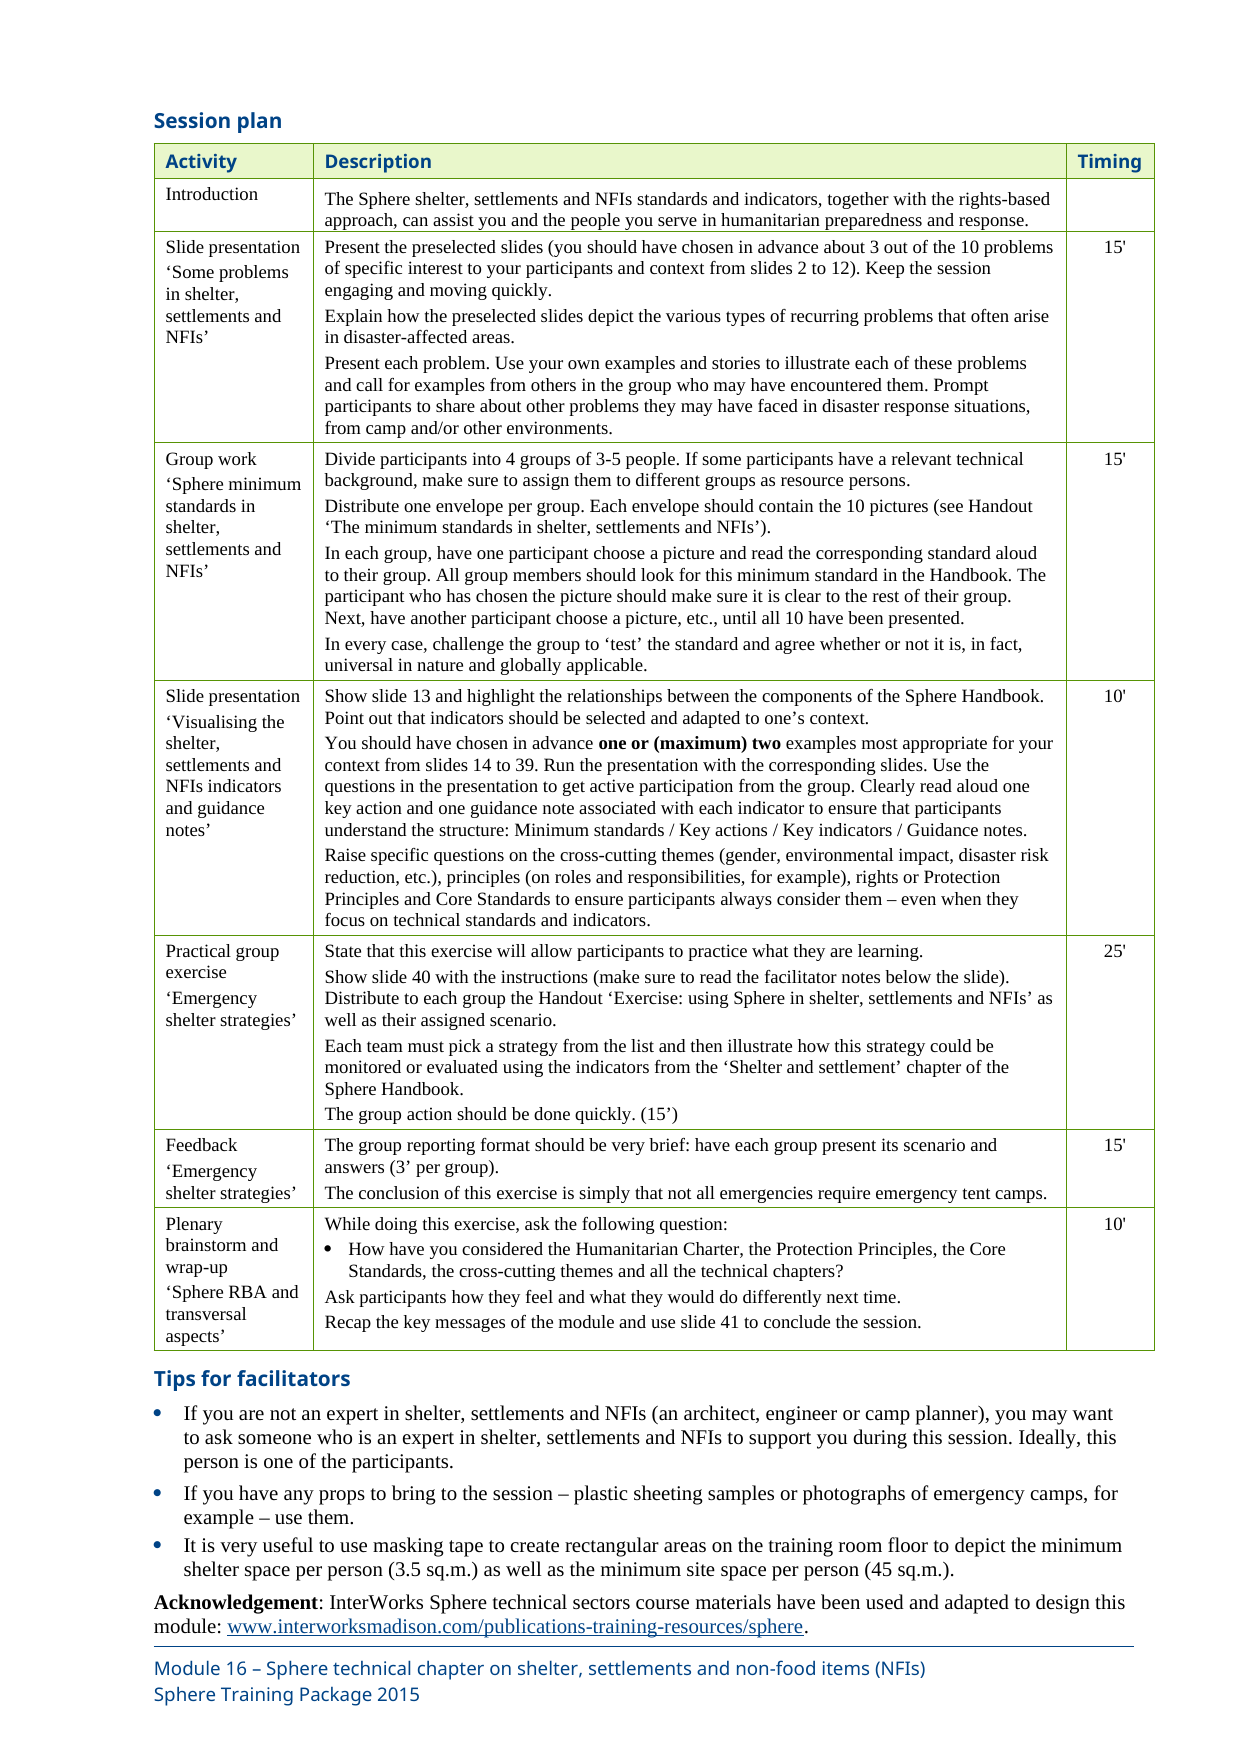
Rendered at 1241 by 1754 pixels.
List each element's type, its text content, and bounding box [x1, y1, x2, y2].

table_cell While doing this exercise, ask the following question: How have you considered the Humanitarian Charter, the Protection Principles, the Core Standards, the cross-cutting themes and all the technical chapters? Ask participants how they feel and what they would do differently next time. Recap the key messages of the module and use slide 41 to conclude the session. [314, 1208, 1066, 1350]
text Acknowledgement: InterWorks Sphere technical sectors course materials have been used and adapted to design this module: www.interworksmadison.com/publications-training-resources/sphere. [154, 1590, 1134, 1638]
table_cell 15' [1067, 232, 1154, 442]
table_cell 25' [1067, 936, 1154, 1129]
table_cell Plenary brainstorm and wrap-up ‘Sphere RBA and transversal aspects’ [155, 1208, 313, 1350]
table_cell Present the preselected slides (you should have chosen in advance about 3 out of the 10 problems of specific interest to your participants and context from slides 2 to 12). Keep the session engaging and moving quickly. Explain how the preselected slides depict the various types of recurring problems that often arise in disaster-affected areas. Present each problem. Use your own examples and stories to illustrate each of these problems and call for examples from others in the group who may have encountered them. Prompt participants to share about other problems they may have faced in disaster response situations, from camp and/or other environments. [314, 232, 1066, 442]
table_cell 15' [1067, 443, 1154, 680]
text If you have any props to bring to the session – plastic sheeting samples or photographs of emergency camps, for example – use them. [154, 1481, 1134, 1529]
subtitle Tips for facilitators [154, 1364, 1134, 1392]
table_cell Feedback ‘Emergency shelter strategies’ [155, 1130, 313, 1207]
table_cell 10' [1067, 1208, 1154, 1350]
table_header Description [314, 144, 1066, 178]
table_cell State that this exercise will allow participants to practice what they are learning. Show slide 40 with the instructions (make sure to read the facilitator notes below the slide). Distribute to each group the Handout ‘Exercise: using Sphere in shelter, settlements and NFIs’ as well as their assigned scenario. Each team must pick a strategy from the list and then illustrate how this strategy could be monitored or evaluated using the indicators from the ‘Shelter and settlement’ chapter of the Sphere Handbook. The group action should be done quickly. (15’) [314, 936, 1066, 1129]
table_header Activity [155, 144, 313, 178]
table_cell Introduction [155, 179, 313, 231]
table_cell The Sphere shelter, settlements and NFIs standards and indicators, together with the rights-based approach, can assist you and the people you serve in humanitarian preparedness and response. [314, 179, 1066, 231]
table_cell The group reporting format should be very brief: have each group present its scenario and answers (3’ per group). The conclusion of this exercise is simply that not all emergencies require emergency tent camps. [314, 1130, 1066, 1207]
table_header Timing [1067, 144, 1154, 178]
table_cell Divide participants into 4 groups of 3-5 people. If some participants have a relevant technical background, make sure to assign them to different groups as resource persons. Distribute one envelope per group. Each envelope should contain the 10 pictures (see Handout ‘The minimum standards in shelter, settlements and NFIs’). In each group, have one participant choose a picture and read the corresponding standard aloud to their group. All group members should look for this minimum standard in the Handbook. The participant who has chosen the picture should make sure it is clear to the rest of their group. Next, have another participant choose a picture, etc., until all 10 have been presented. In every case, challenge the group to ‘test’ the standard and agree whether or not it is, in fact, universal in nature and globally applicable. [314, 443, 1066, 680]
table_cell 15' [1067, 1130, 1154, 1207]
text It is very useful to use masking tape to create rectangular areas on the training room floor to depict the minimum shelter space per person (3.5 sq.m.) as well as the minimum site space per person (45 sq.m.). [154, 1533, 1134, 1581]
table_cell Show slide 13 and highlight the relationships between the components of the Sphere Handbook. Point out that indicators should be selected and adapted to one’s context. You should have chosen in advance one or (maximum) two examples most appropriate for your context from slides 14 to 39. Run the presentation with the corresponding slides. Use the questions in the presentation to get active participation from the group. Clearly read aloud one key action and one guidance note associated with each indicator to ensure that participants understand the structure: Minimum standards / Key actions / Key indicators / Guidance notes. Raise specific questions on the cross-cutting themes (gender, environmental impact, disaster risk reduction, etc.), principles (on roles and responsibilities, for example), rights or Protection Principles and Core Standards to ensure participants always consider them – even when they focus on technical standards and indicators. [314, 681, 1066, 935]
subtitle Session plan [154, 106, 1134, 135]
table_cell Slide presentation ‘Some problems in shelter, settlements and NFIs’ [155, 232, 313, 442]
table_cell [1067, 179, 1154, 231]
table_cell Group work ‘Sphere minimum standards in shelter, settlements and NFIs’ [155, 443, 313, 680]
table_cell Slide presentation ‘Visualising the shelter, settlements and NFIs indicators and guidance notes’ [155, 681, 313, 935]
text If you are not an expert in shelter, settlements and NFIs (an architect, engineer or camp planner), you may want to ask someone who is an expert in shelter, settlements and NFIs to support you during this session. Ideally, this person is one of the participants. [154, 1401, 1134, 1473]
table_cell 10' [1067, 681, 1154, 935]
table_cell Practical group exercise ‘Emergency shelter strategies’ [155, 936, 313, 1129]
